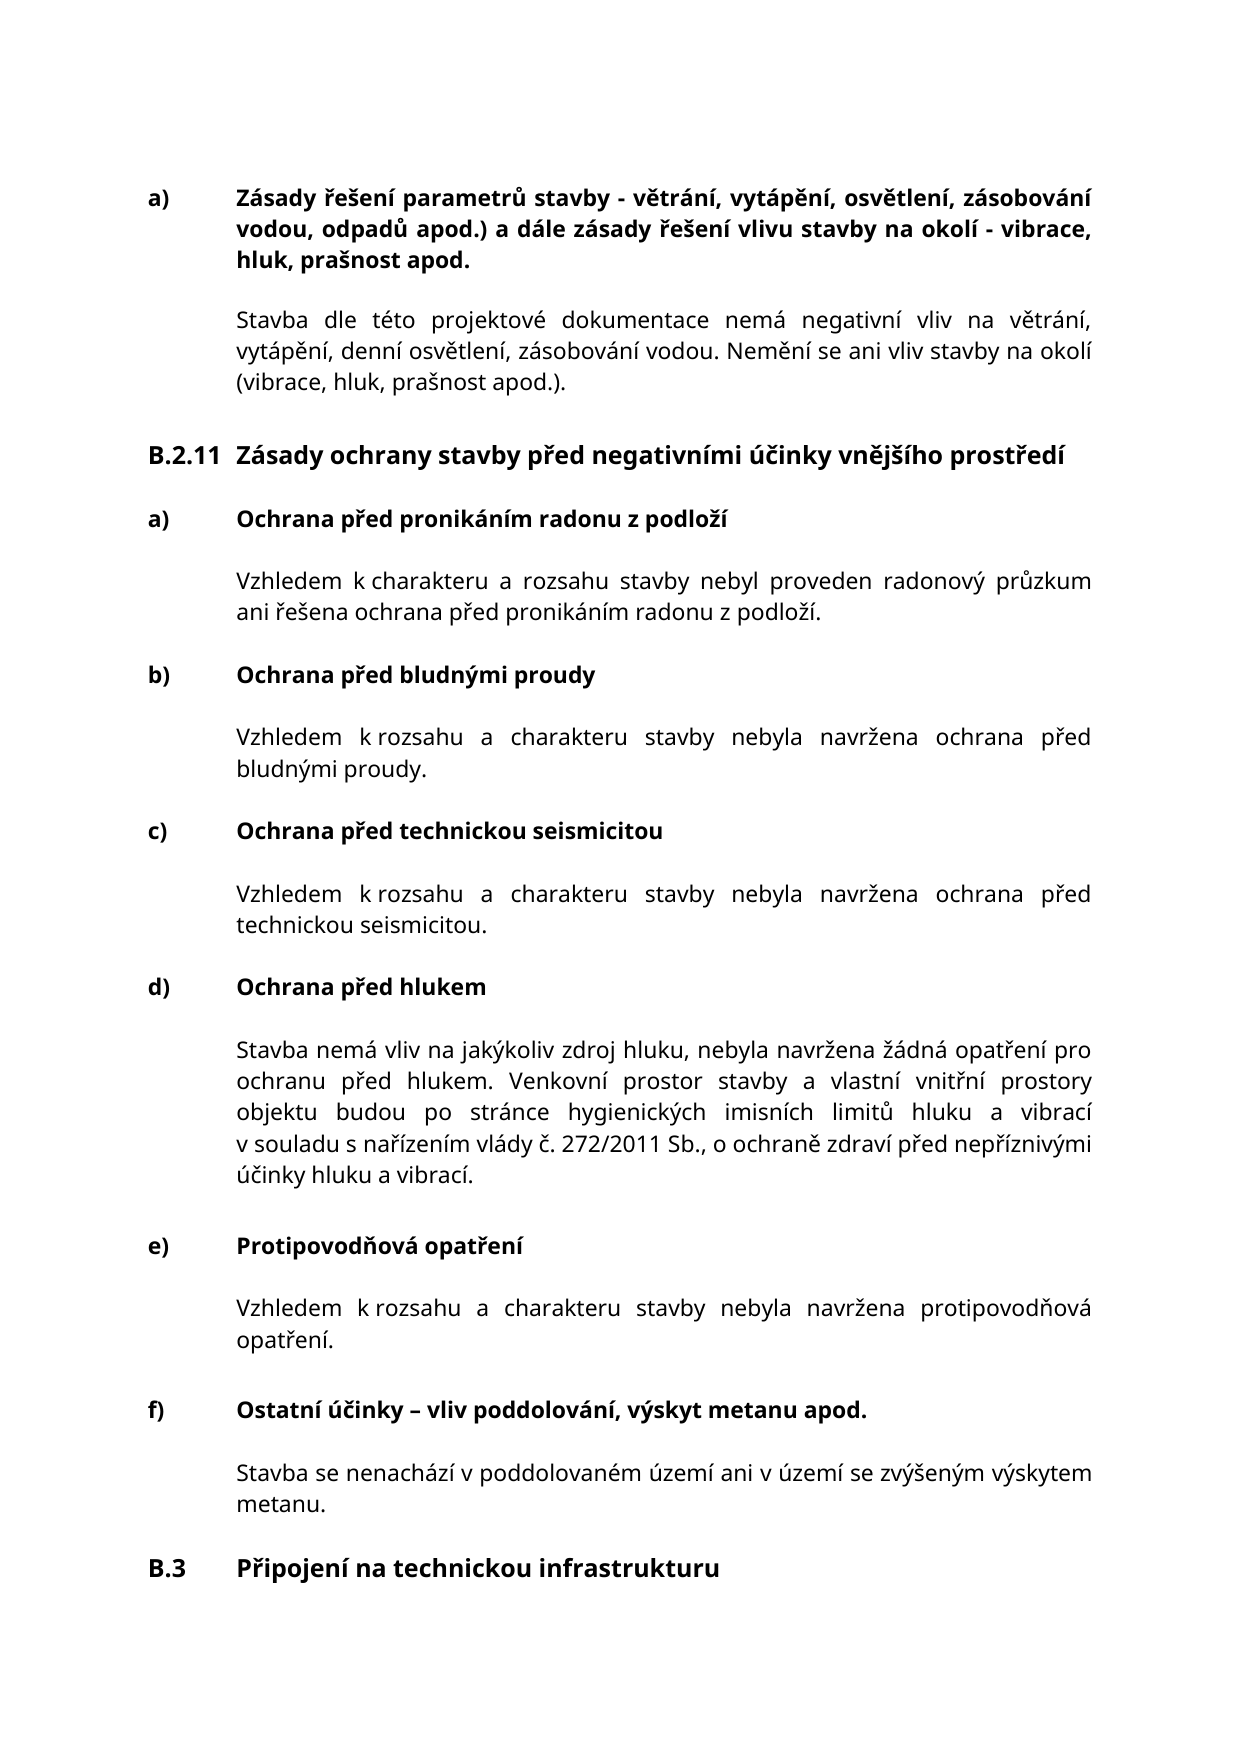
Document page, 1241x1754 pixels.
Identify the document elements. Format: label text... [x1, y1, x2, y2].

text c) Ochrana před technickou seismicitou [148, 815, 1093, 846]
text Vzhledem k rozsahu a charakteru stavby nebyla navržena protipovodňová opatření. [236, 1292, 1093, 1355]
text B.2.11 Zásady ochrany stavby před negativními účinky vnějšího prostředí [148, 437, 1093, 471]
text e) Protipovodňová opatření [148, 1230, 1093, 1261]
text Stavba dle této projektové dokumentace nemá negativní vliv na větrání, vytápění, denní osvětlení, zásobování vodou. Nemění se ani vliv stavby na okolí (vibrace, hluk, prašnost apod.). [236, 304, 1093, 398]
text a) Ochrana před pronikáním radonu z podloží [148, 503, 1093, 534]
text Vzhledem k charakteru a rozsahu stavby nebyl proveden radonový průzkum ani řešena ochrana před pronikáním radonu z podloží. [236, 565, 1093, 628]
text Stavba nemá vliv na jakýkoliv zdroj hluku, nebyla navržena žádná opatření pro ochranu před hlukem. Venkovní prostor stavby a vlastní vnitřní prostory objektu budou po stránce hygienických imisních limitů hluku a vibrací v souladu s nařízením vlády č. 272/2011 Sb., o ochraně zdraví před nepříznivými účinky hluku a vibrací. [236, 1034, 1093, 1190]
text d) Ochrana před hlukem [148, 971, 1093, 1003]
text B.3 Připojení na technickou infrastrukturu [148, 1551, 1093, 1585]
text Vzhledem k rozsahu a charakteru stavby nebyla navržena ochrana před technickou seismicitou. [236, 878, 1093, 940]
text f) Ostatní účinky – vliv poddolování, výskyt metanu apod. [148, 1394, 1093, 1426]
text a) Zásady řešení parametrů stavby - větrání, vytápění, osvětlení, zásobování vodou, odpadů apod.) a dále zásady řešení vlivu stavby na okolí - vibrace, hluk, prašnost apod. [148, 182, 1093, 275]
text b) Ochrana před bludnými proudy [148, 659, 1093, 690]
text Stavba se nenachází v poddolovaném území ani v území se zvýšeným výskytem metanu. [236, 1457, 1093, 1519]
text Vzhledem k rozsahu a charakteru stavby nebyla navržena ochrana před bludnými proudy. [236, 721, 1093, 784]
